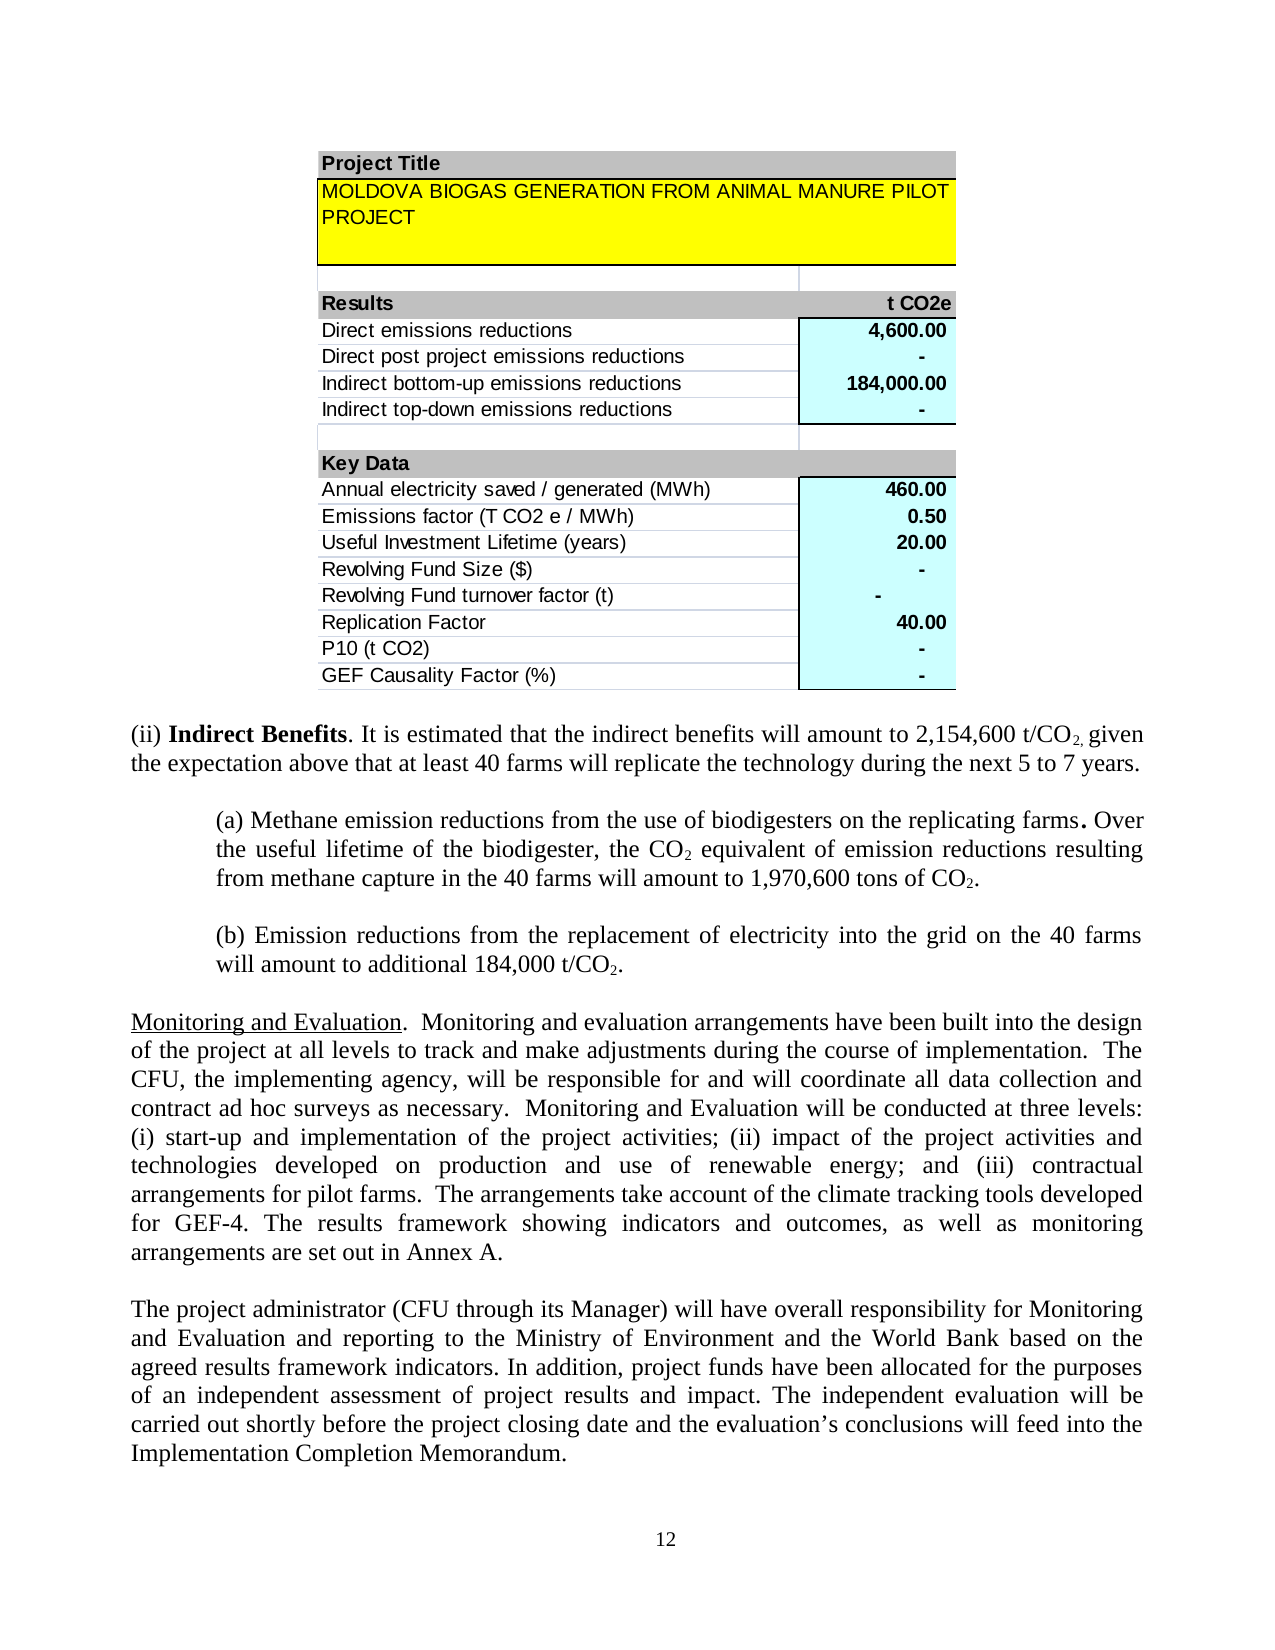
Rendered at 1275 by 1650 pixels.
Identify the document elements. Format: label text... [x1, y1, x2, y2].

text (a) Methane emission reductions from the use of biodigesters on the replicating farms. Over the useful lifetime of the biodigester, the CO2 equivalent of emission reductions resulting from methane capture in the 40 farms will amount to 1,970,600 tons of CO2. [216, 806, 1144, 892]
text Monitoring and Evaluation. Monitoring and evaluation arrangements have been built into the design of the project at all levels to track and make adjustments during the course of implementation. The CFU, the implementing agency, will be responsible for and will coordinate all data collection and contract ad hoc surveys as necessary. Monitoring and Evaluation will be conducted at three levels: (i) start-up and implementation of the project activities; (ii) impact of the project activities and technologies developed on production and use of renewable energy; and (iii) contractual arrangements for pilot farms. The arrangements take account of the climate tracking tools developed for GEF-4. The results framework showing indicators and outcomes, as well as monitoring arrangements are set out in Annex A. [131, 1007, 1144, 1266]
text (b) Emission reductions from the replacement of electricity into the grid on the 40 farms will amount to additional 184,000 t/CO2. [216, 921, 1144, 978]
text The project administrator (CFU through its Manager) will have overall responsibility for Monitoring and Evaluation and reporting to the Ministry of Environment and the World Bank based on the agreed results framework indicators. In addition, project funds have been allocated for the purposes of an independent assessment of project results and impact. The independent evaluation will be carried out shortly before the project closing date and the evaluation’s conclusions will feed into the Implementation Completion Memorandum. [131, 1294, 1144, 1467]
text (ii) Indirect Benefits. It is estimated that the indirect benefits will amount to 2,154,600 t/CO2, given the expectation above that at least 40 farms will replicate the technology during the next 5 to 7 years. [131, 719, 1144, 777]
